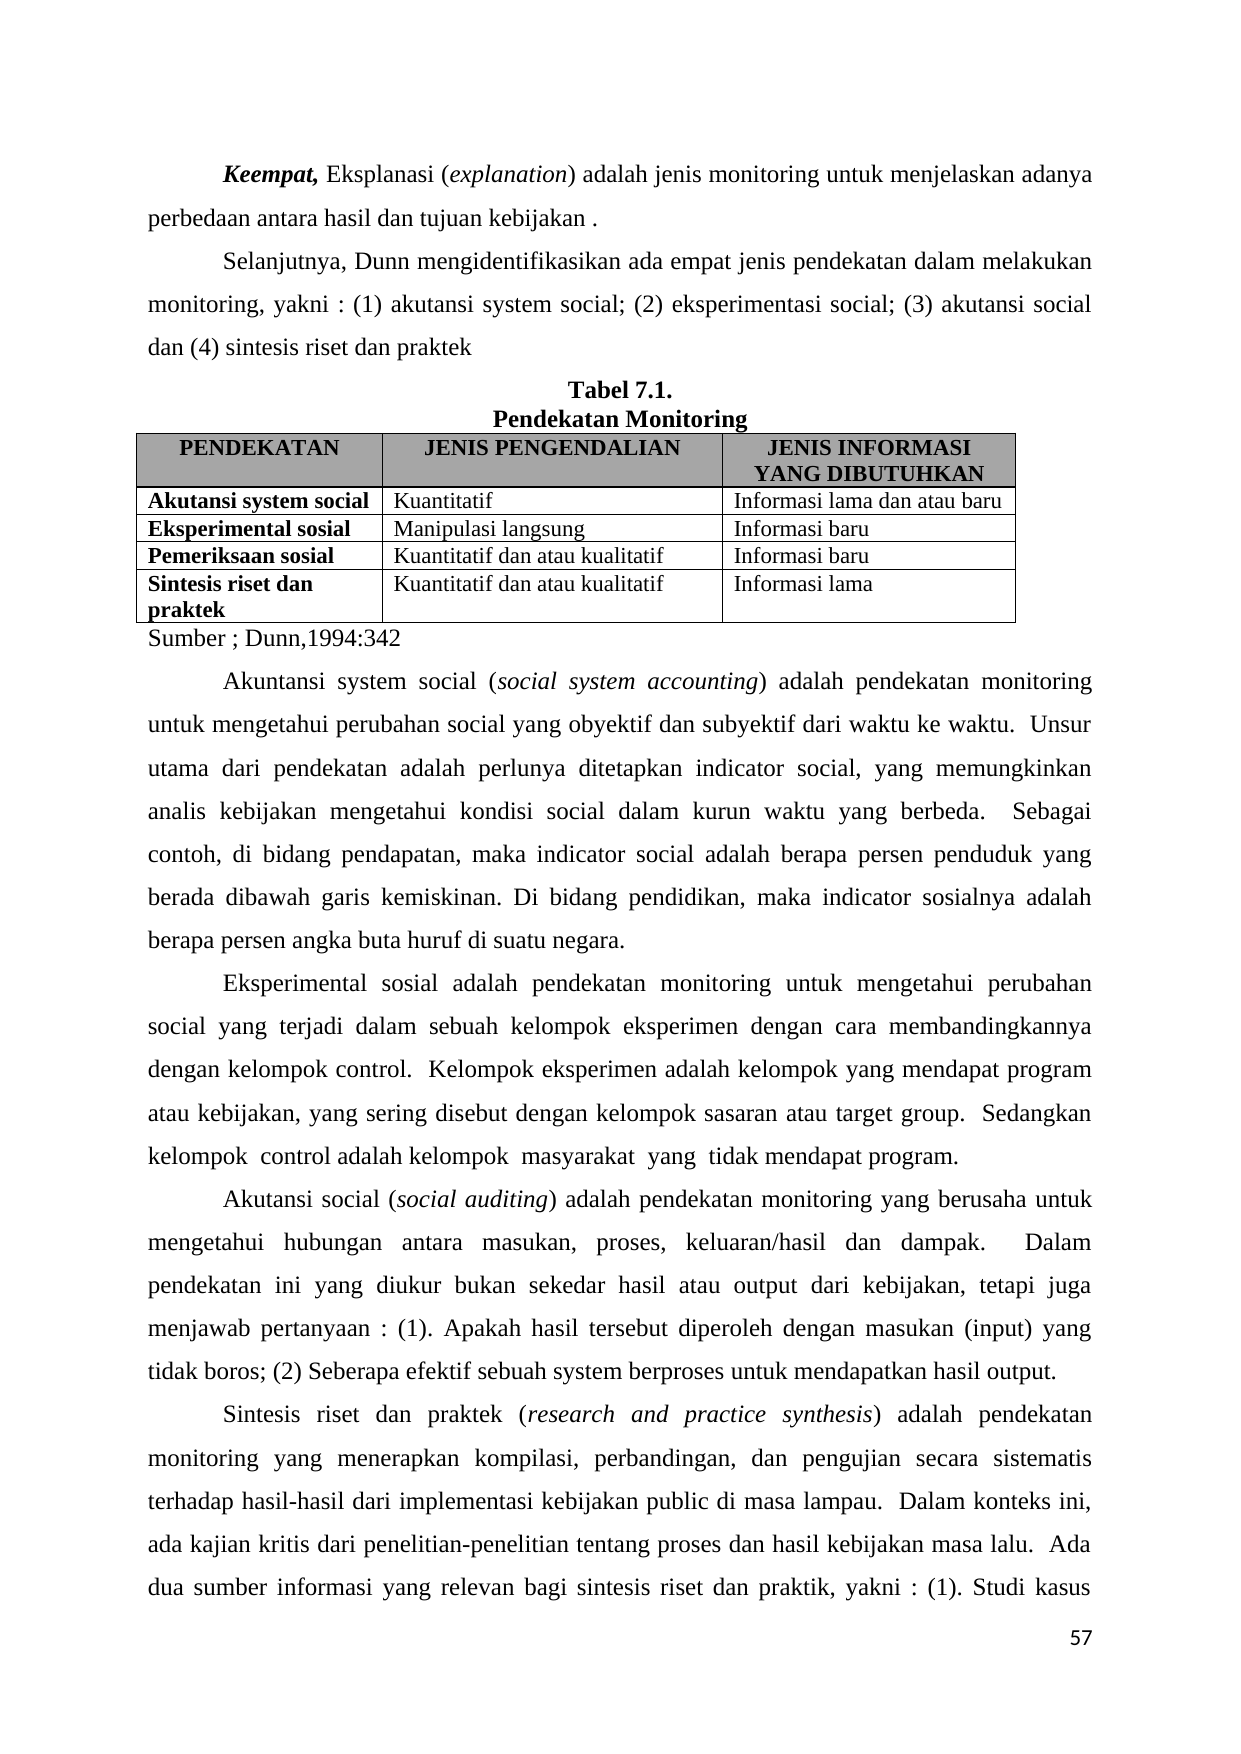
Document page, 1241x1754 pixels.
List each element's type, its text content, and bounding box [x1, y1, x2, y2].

text Keempat, Eksplanasi (explanation) adalah jenis monitoring untuk menjelaskan adanya perbedaan antara hasil dan tujuan kebijakan . [148, 159, 1092, 231]
text Sumber ; Dunn,1994:342 [148, 623, 1092, 652]
table_cell Eksperimental sosial [137, 515, 382, 541]
table_cell Kuantitatif dan atau kualitatif [383, 542, 722, 568]
text Akutansi social (social auditing) adalah pendekatan monitoring yang berusaha untuk mengetahui hubungan antara masukan, proses, keluaran/hasil dan dampak. Dalam pendekatan ini yang diukur bukan sekedar hasil atau output dari kebijakan, tetapi juga menjawab pertanyaan : (1). Apakah hasil tersebut diperoleh dengan masukan (input) yang tidak boros; (2) Seberapa efektif sebuah system berproses untuk mendapatkan hasil output. [148, 1184, 1092, 1385]
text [148, 1399, 1092, 1601]
table_cell Pemeriksaan sosial [137, 542, 382, 568]
table_cell Informasi lama dan atau baru [723, 488, 1015, 514]
table_cell Manipulasi langsung [383, 515, 722, 541]
table_header PENDEKATAN [137, 434, 382, 486]
table_cell Informasi baru [723, 515, 1015, 541]
table_header JENIS PENGENDALIAN [383, 434, 722, 486]
table_cell Akutansi system social [137, 488, 382, 514]
table_cell Kuantitatif [383, 488, 722, 514]
table_cell Informasi lama [723, 570, 1015, 622]
table_header JENIS INFORMASI YANG DIBUTUHKAN [723, 434, 1015, 486]
text Eksperimental sosial adalah pendekatan monitoring untuk mengetahui perubahan social yang terjadi dalam sebuah kelompok eksperimen dengan cara membandingkannya dengan kelompok control. Kelompok eksperimen adalah kelompok yang mendapat program atau kebijakan, yang sering disebut dengan kelompok sasaran atau target group. Sedangkan kelompok control adalah kelompok masyarakat yang tidak mendapat program. [148, 968, 1092, 1169]
table_cell Informasi baru [723, 542, 1015, 568]
text Tabel 7.1. [148, 375, 1092, 404]
table_cell Kuantitatif dan atau kualitatif [383, 570, 722, 622]
text Pendekatan Monitoring [148, 404, 1092, 433]
text Akuntansi system social (social system accounting) adalah pendekatan monitoring untuk mengetahui perubahan social yang obyektif dan subyektif dari waktu ke waktu. Unsur utama dari pendekatan adalah perlunya ditetapkan indicator social, yang memungkinkan analis kebijakan mengetahui kondisi social dalam kurun waktu yang berbeda. Sebagai contoh, di bidang pendapatan, maka indicator social adalah berapa persen penduduk yang berada dibawah garis kemiskinan. Di bidang pendidikan, maka indicator sosialnya adalah berapa persen angka buta huruf di suatu negara. [148, 666, 1092, 954]
text Selanjutnya, Dunn mengidentifikasikan ada empat jenis pendekatan dalam melakukan monitoring, yakni : (1) akutansi system social; (2) eksperimentasi social; (3) akutansi social dan (4) sintesis riset dan praktek [148, 246, 1092, 361]
table_cell Sintesis riset dan praktek [137, 570, 382, 622]
